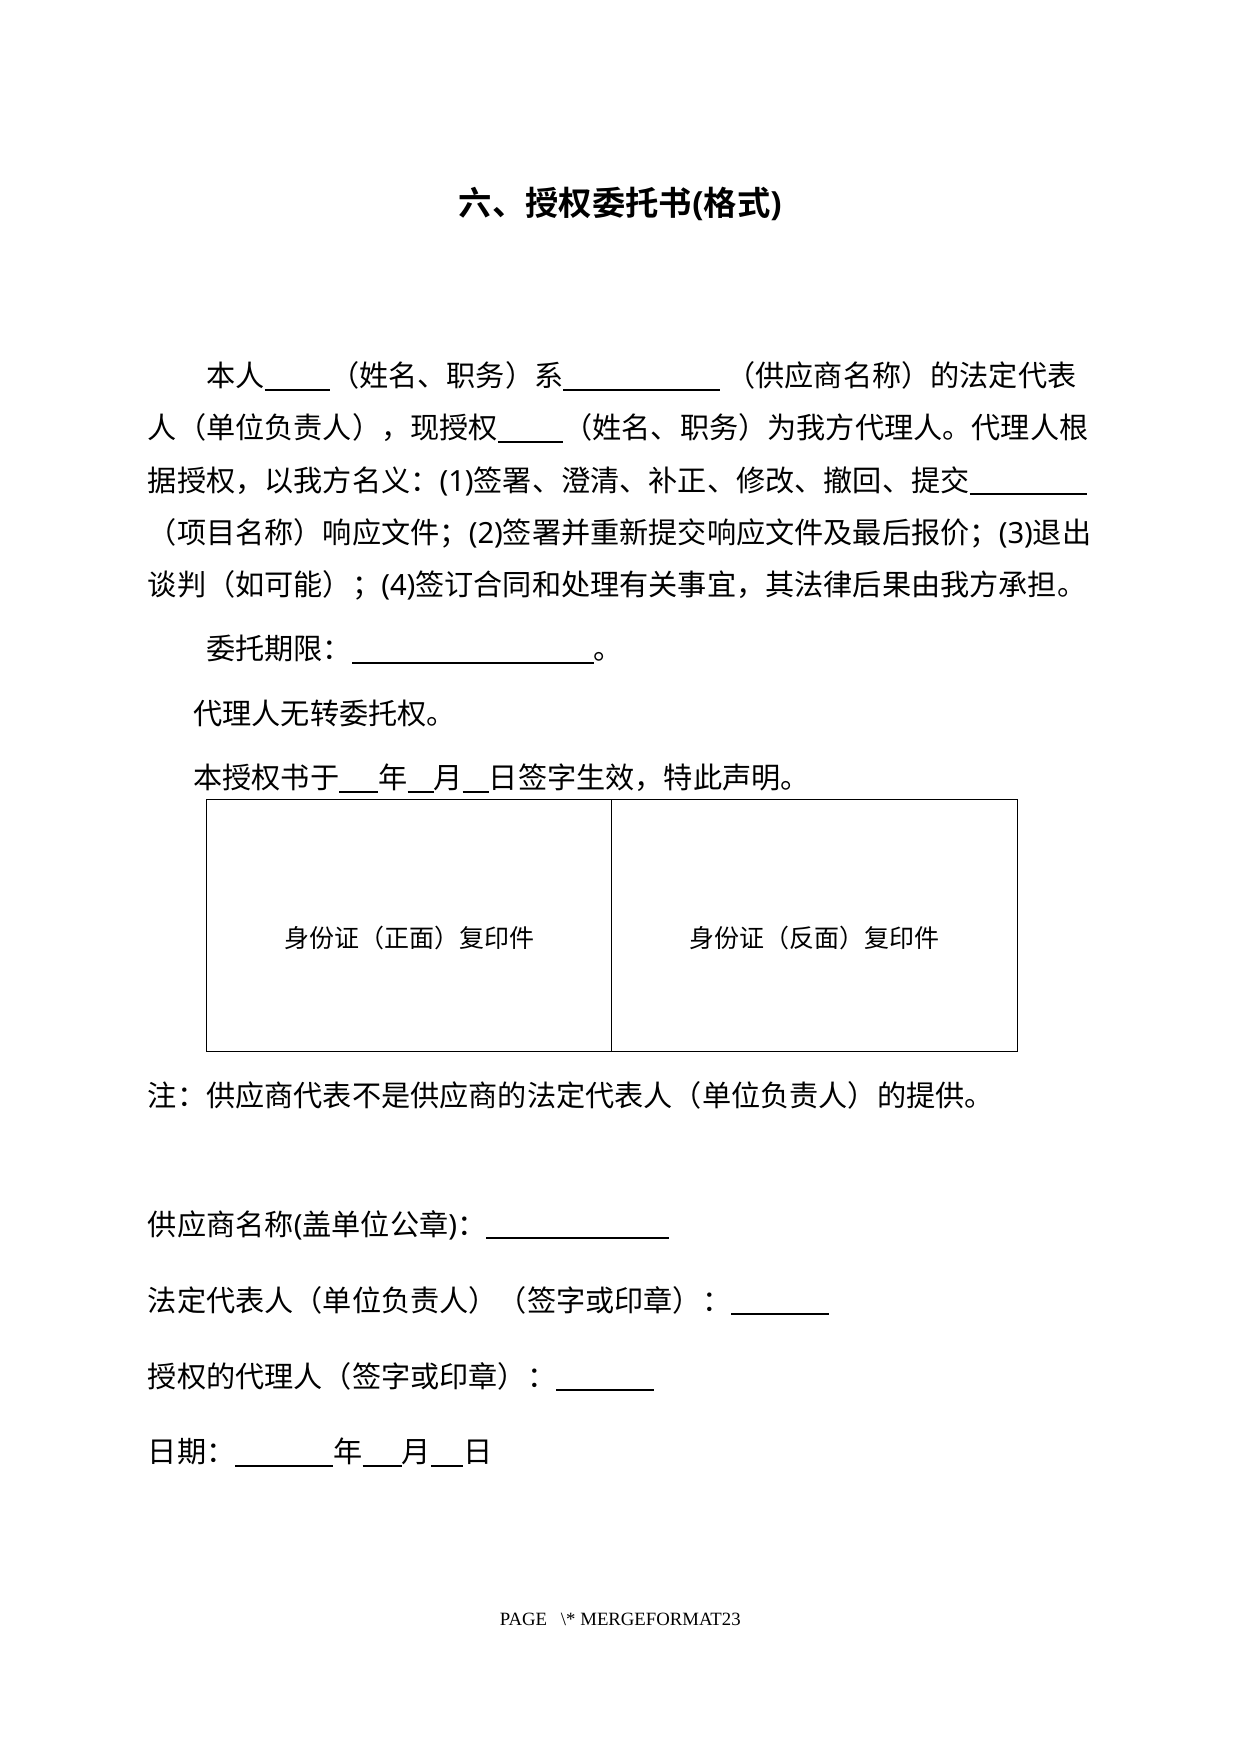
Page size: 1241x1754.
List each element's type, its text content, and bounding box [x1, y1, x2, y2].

text 本授权书于 年 月 日签字生效，特此声明。 [148, 747, 1092, 799]
table_header 身份证（反面）复印件 [612, 800, 1017, 1051]
text 授权的代理人（签字或印章）： [148, 1353, 1092, 1395]
table_header 身份证（正面）复印件 [207, 800, 611, 1051]
text 供应商名称(盖单位公章)： [148, 1201, 1092, 1243]
text 本人 （姓名、职务）系 （供应商名称）的法定代表人（单位负责人），现授权 （姓名、职务）为我方代理人。代理人根据授权，以我方名义：(1)签署、澄清、补正、修改、撤回、提交 （项目名称）响应文件；(2)签署并重新提交响应文件及最后报价；(3)退出谈判（如可能）；(4)签订合同和处理有关事宜，其法律后果由我方承担。 [148, 345, 1092, 606]
text 代理人无转委托权。 [148, 683, 1092, 735]
subtitle 六、授权委托书(格式) [148, 177, 1092, 226]
text 法定代表人（单位负责人）（签字或印章）： [148, 1277, 1092, 1319]
text 注：供应商代表不是供应商的法定代表人（单位负责人）的提供。 [148, 1064, 1092, 1117]
text 委托期限： 。 [148, 618, 1092, 670]
text 日期： 年 月 日 [148, 1429, 1092, 1471]
